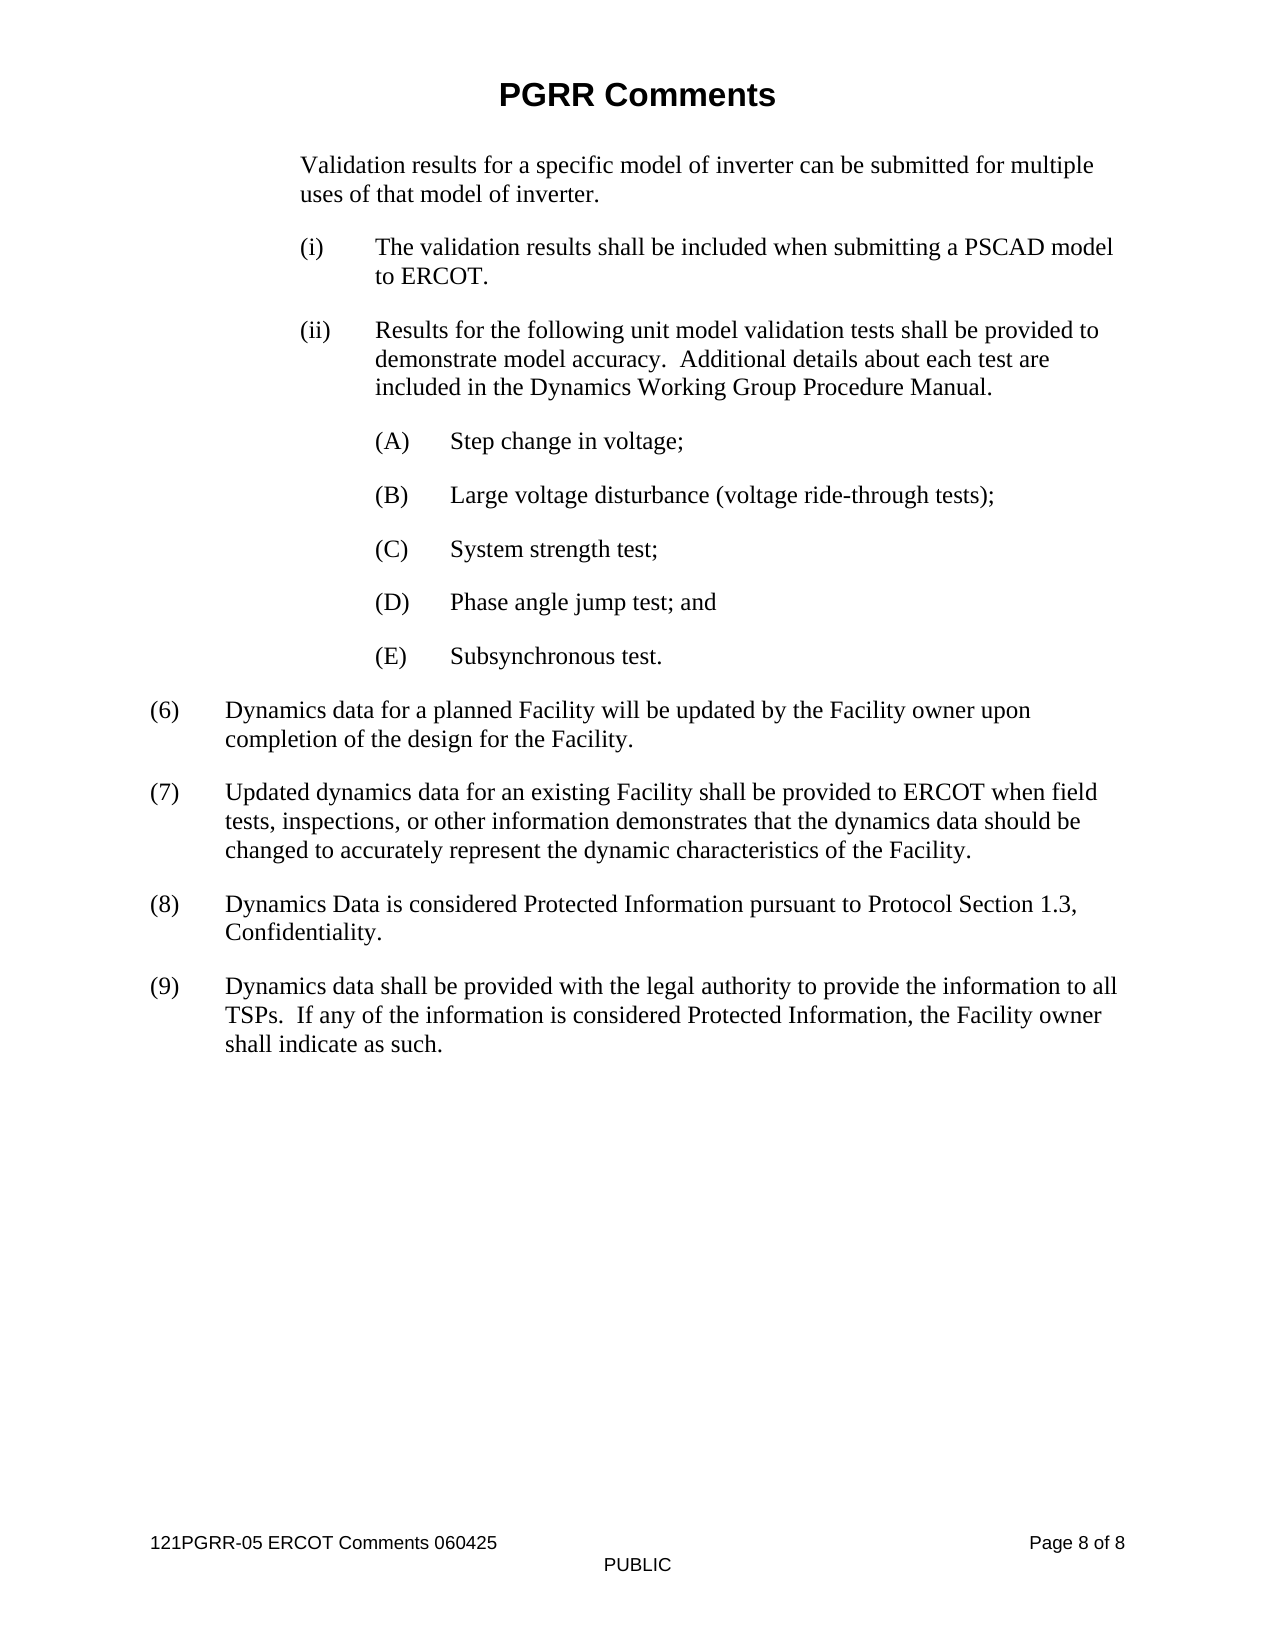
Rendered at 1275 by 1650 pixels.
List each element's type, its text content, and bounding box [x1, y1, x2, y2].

text (7) Updated dynamics data for an existing Facility shall be provided to ERCOT when field tests, inspections, or other information demonstrates that the dynamics data should be changed to accurately represent the dynamic characteristics of the Facility. [150, 777, 1125, 864]
text (E) Subsynchronous test. [300, 641, 1125, 670]
text (9) Dynamics data shall be provided with the legal authority to provide the information to all TSPs. If any of the information is considered Protected Information, the Facility owner shall indicate as such. [150, 971, 1125, 1057]
text (8) Dynamics Data is considered Protected Information pursuant to Protocol Section 1.3, Confidentiality. [150, 889, 1125, 946]
text (D) Phase angle jump test; and [300, 587, 1125, 616]
text (B) Large voltage disturbance (voltage ride-through tests); [300, 480, 1125, 509]
text (C) System strength test; [300, 534, 1125, 562]
text (i) The validation results shall be included when submitting a PSCAD model to ERCOT. [300, 232, 1125, 290]
text (ii) Results for the following unit model validation tests shall be provided to demonstrate model accuracy. Additional details about each test are included in the Dynamics Working Group Procedure Manual. [300, 315, 1125, 401]
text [225, 150, 1125, 207]
text (A) Step change in voltage; [300, 426, 1125, 455]
text (6) Dynamics data for a planned Facility will be updated by the Facility owner upon completion of the design for the Facility. [150, 695, 1125, 752]
